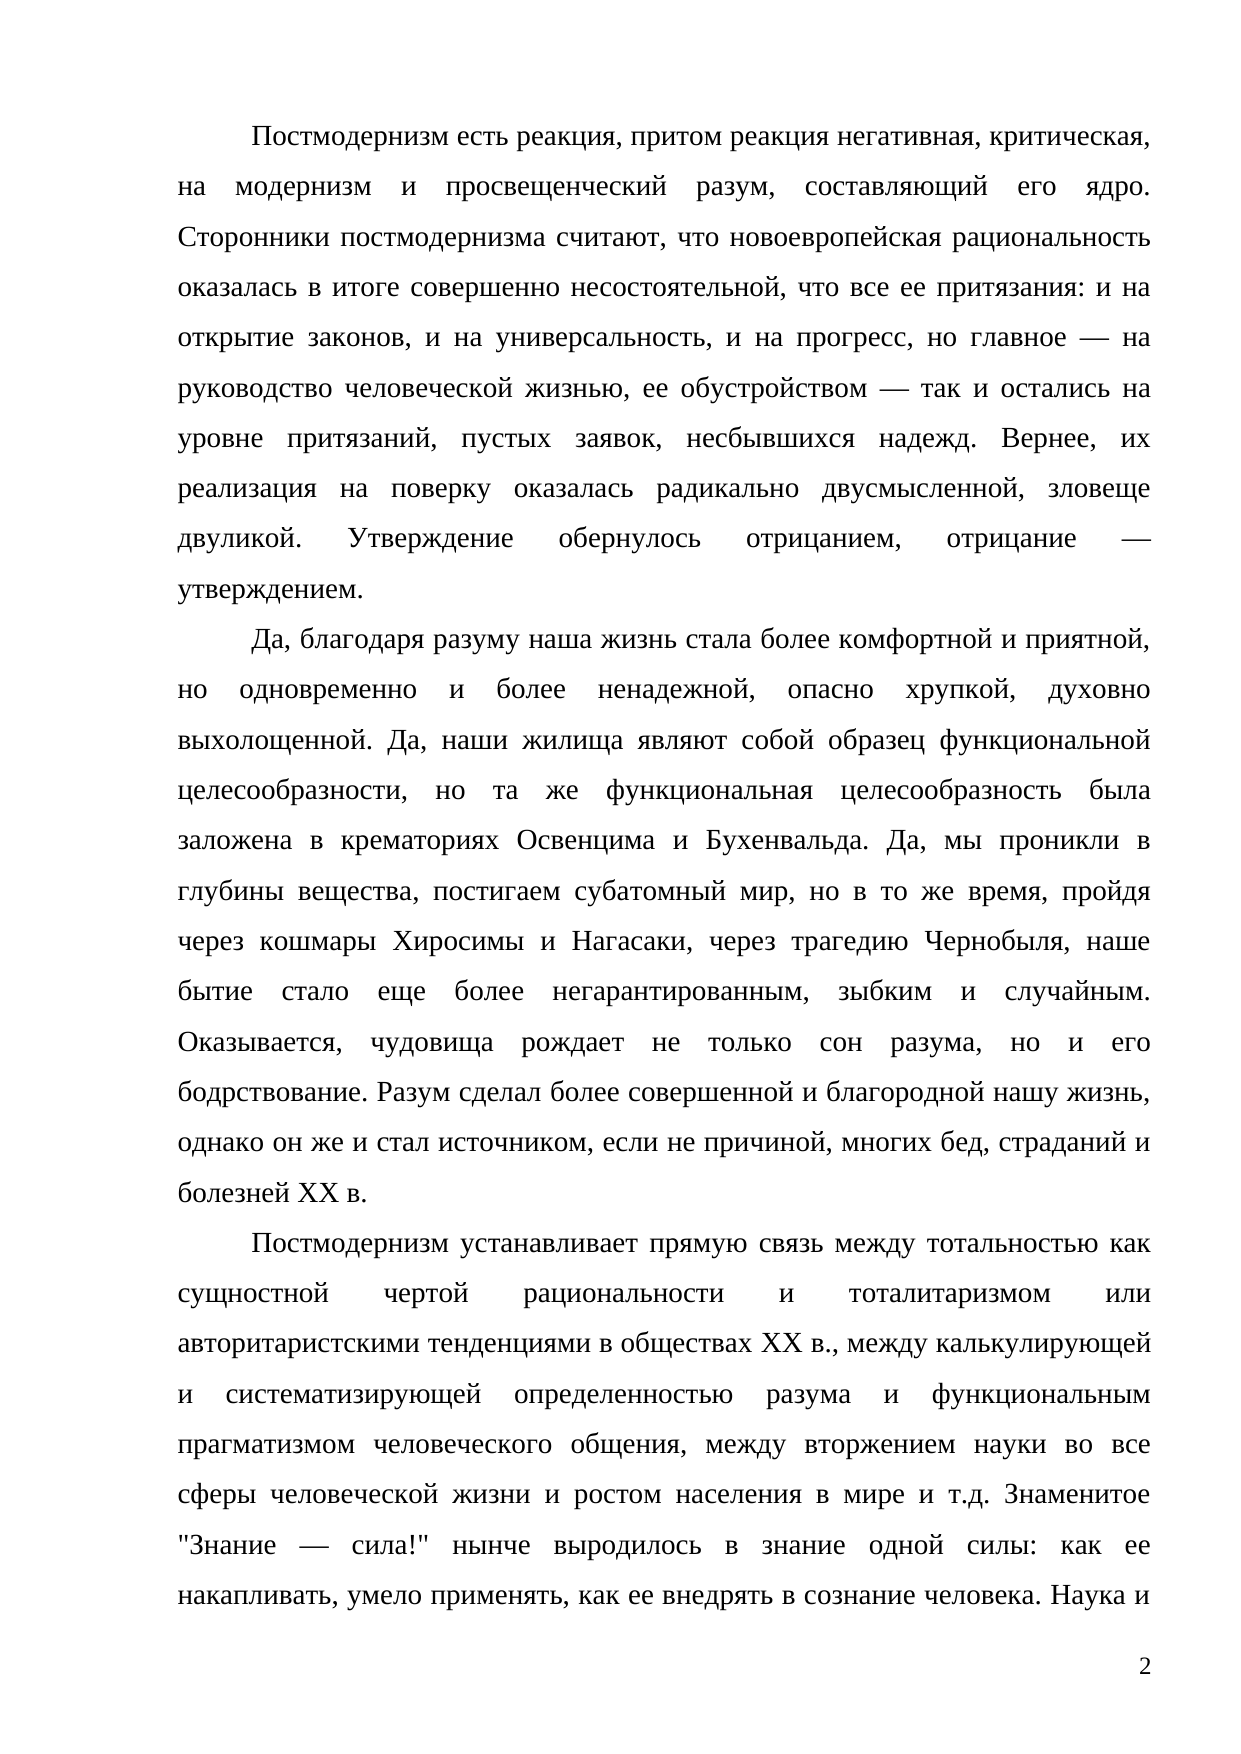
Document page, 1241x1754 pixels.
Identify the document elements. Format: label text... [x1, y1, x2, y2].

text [177, 1225, 1152, 1611]
text Постмодернизм есть реакция, притом реакция негативная, критическая, на модернизм и просвещенческий разум, составляющий его ядро. Сторонники постмодернизма считают, что новоевропейская рациональность оказалась в итоге совершенно несостоятельной, что все ее притязания: и на открытие законов, и на универсальность, и на прогресс, но главное — на руководство человеческой жизнью, ее обустройством — так и остались на уровне притязаний, пустых заявок, несбывшихся надежд. Вернее, их реализация на поверку оказалась радикально двусмысленной, зловеще двуликой. Утверждение обернулось отрицанием, отрицание — утверждением. [177, 118, 1152, 604]
text Да, благодаря разуму наша жизнь стала более комфортной и приятной, но одновременно и более ненадежной, опасно хрупкой, духовно выхолощенной. Да, наши жилища являют собой образец функциональной целесообразности, но та же функциональная целесообразность была заложена в крематориях Освенцима и Бухенвальда. Да, мы проникли в глубины вещества, постигаем субатомный мир, но в то же время, пройдя через кошмары Хиросимы и Нагасаки, через трагедию Чернобыля, наше бытие стало еще более негарантированным, зыбким и случайным. Оказывается, чудовища рождает не только сон разума, но и его бодрствование. Разум сделал более совершенной и благородной нашу жизнь, однако он же и стал источником, если не причиной, многих бед, страданий и болезней XX в. [177, 621, 1152, 1208]
